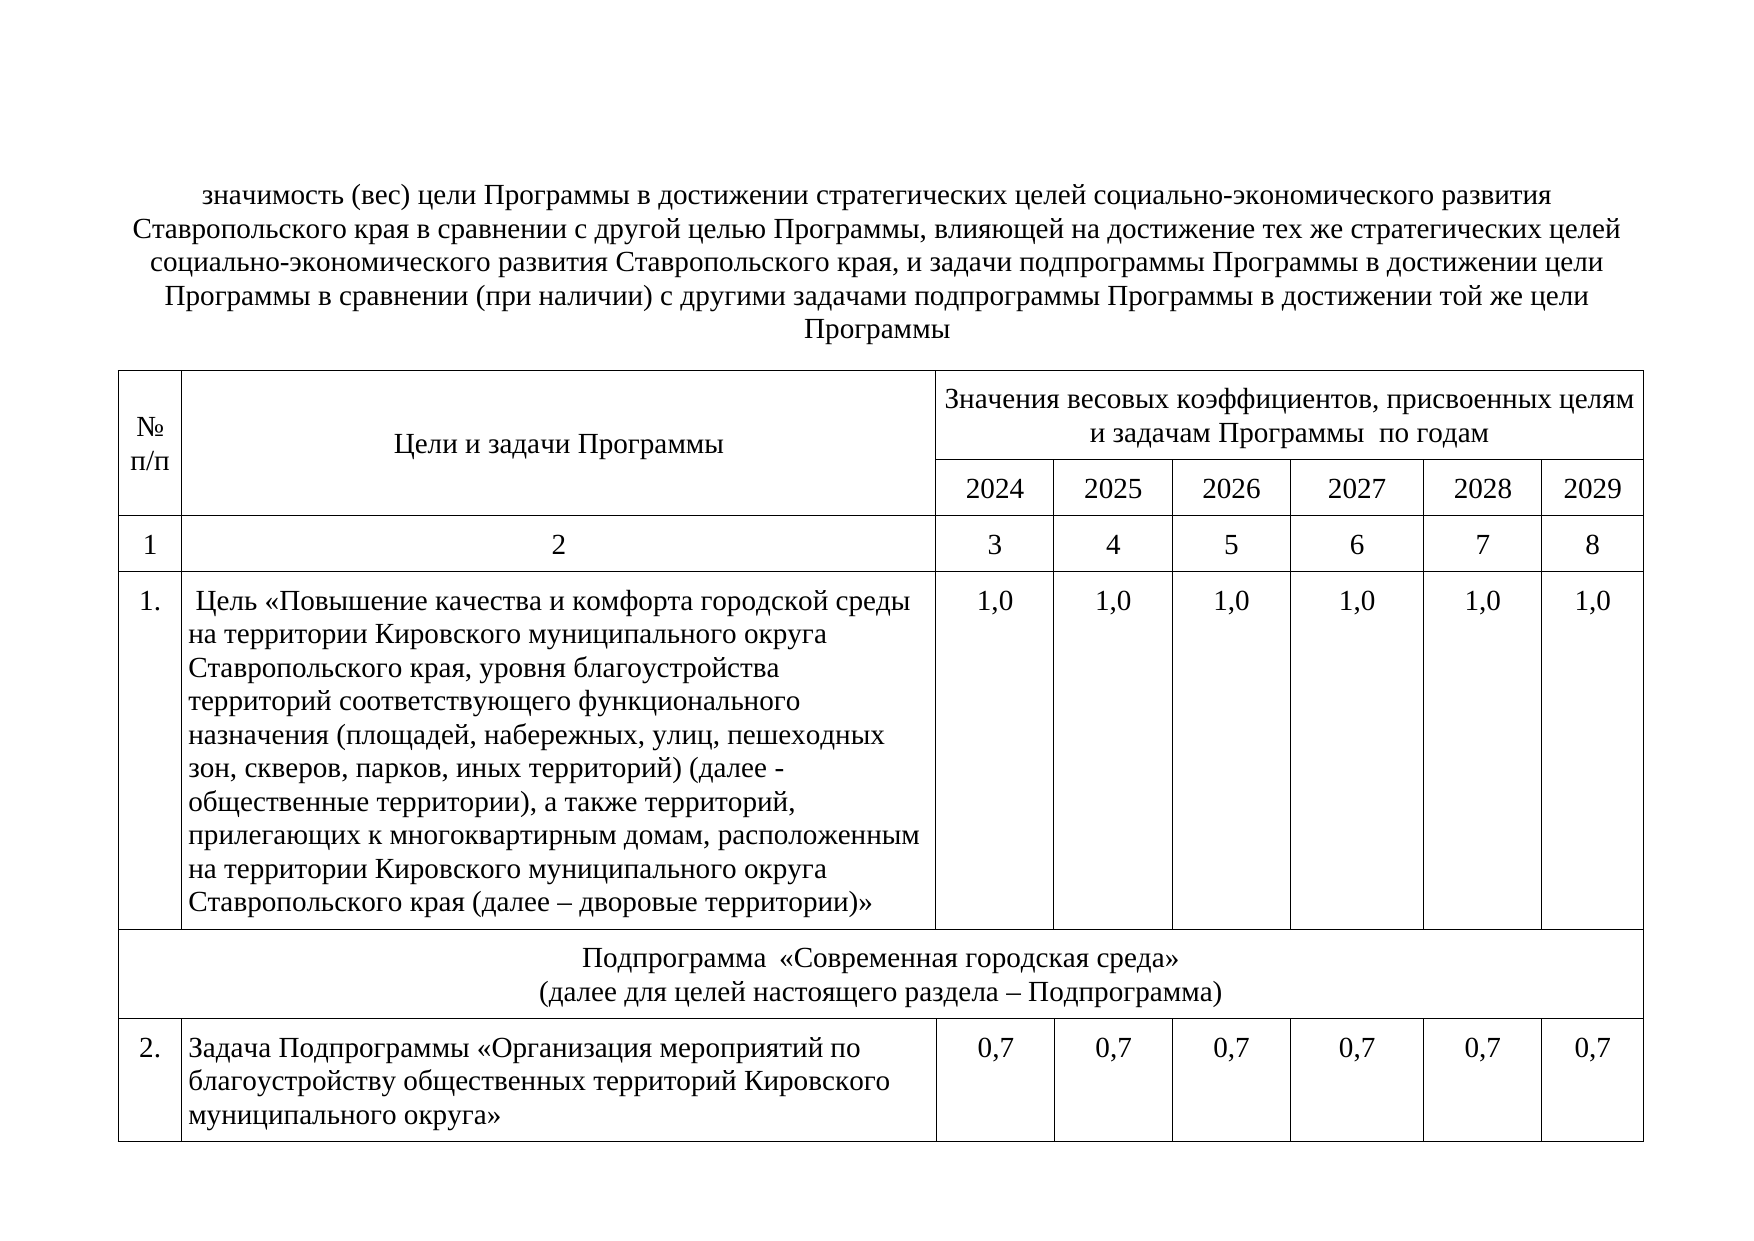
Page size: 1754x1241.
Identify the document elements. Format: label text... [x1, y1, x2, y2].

table_cell 7 [1424, 516, 1541, 571]
table_cell 1,0 [1054, 572, 1172, 929]
table_cell 2. [119, 1019, 181, 1141]
table_cell 1,0 [1173, 572, 1290, 929]
table_cell 3 [936, 516, 1053, 571]
table_cell 0,7 [1173, 1019, 1290, 1141]
table_cell 2024 [936, 460, 1053, 515]
table_cell 0,7 [1055, 1019, 1172, 1141]
table_cell 0,7 [937, 1019, 1054, 1141]
table_cell 8 [1542, 516, 1643, 571]
table_cell 2027 [1291, 460, 1423, 515]
table_cell 1 [119, 516, 181, 571]
table_cell 1,0 [1291, 572, 1423, 929]
table_cell 4 [1054, 516, 1172, 571]
table_cell Задача Подпрограммы «Организация мероприятий по благоустройству общественных территорий Кировского муниципального округа» [182, 1019, 936, 1141]
table_cell 1,0 [1424, 572, 1541, 929]
table_cell Подпрограмма «Современная городская среда» (далее для целей настоящего раздела – Подпрограмма) [119, 930, 1643, 1018]
table_cell 5 [1173, 516, 1290, 571]
table_cell 1,0 [1542, 572, 1643, 929]
table_cell 0,7 [1542, 1019, 1643, 1141]
table_cell 0,7 [1424, 1019, 1541, 1141]
table_cell 2026 [1173, 460, 1290, 515]
table_header № п/п [119, 371, 181, 515]
table_cell 1,0 [936, 572, 1053, 929]
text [118, 177, 1636, 345]
table_cell 2 [182, 516, 935, 571]
table_cell 6 [1291, 516, 1423, 571]
table_header Цели и задачи Программы [182, 371, 935, 515]
table_cell 2029 [1542, 460, 1643, 515]
table_cell Цель «Повышение качества и комфорта городской среды на территории Кировского муниципального округа Ставропольского края, уровня благоустройства территорий соответствующего функционального назначения (площадей, набережных, улиц, пешеходных зон, скверов, парков, иных территорий) (далее - общественные территории), а также территорий, прилегающих к многоквартирным домам, расположенным на территории Кировского муниципального округа Ставропольского края (далее – дворовые территории)» [182, 572, 935, 929]
table_header Значения весовых коэффициентов, присвоенных целям и задачам Программы по годам [936, 371, 1643, 459]
table_cell 0,7 [1291, 1019, 1423, 1141]
table_cell 2028 [1424, 460, 1541, 515]
table_cell 2025 [1054, 460, 1172, 515]
table_cell 1. [119, 572, 181, 929]
